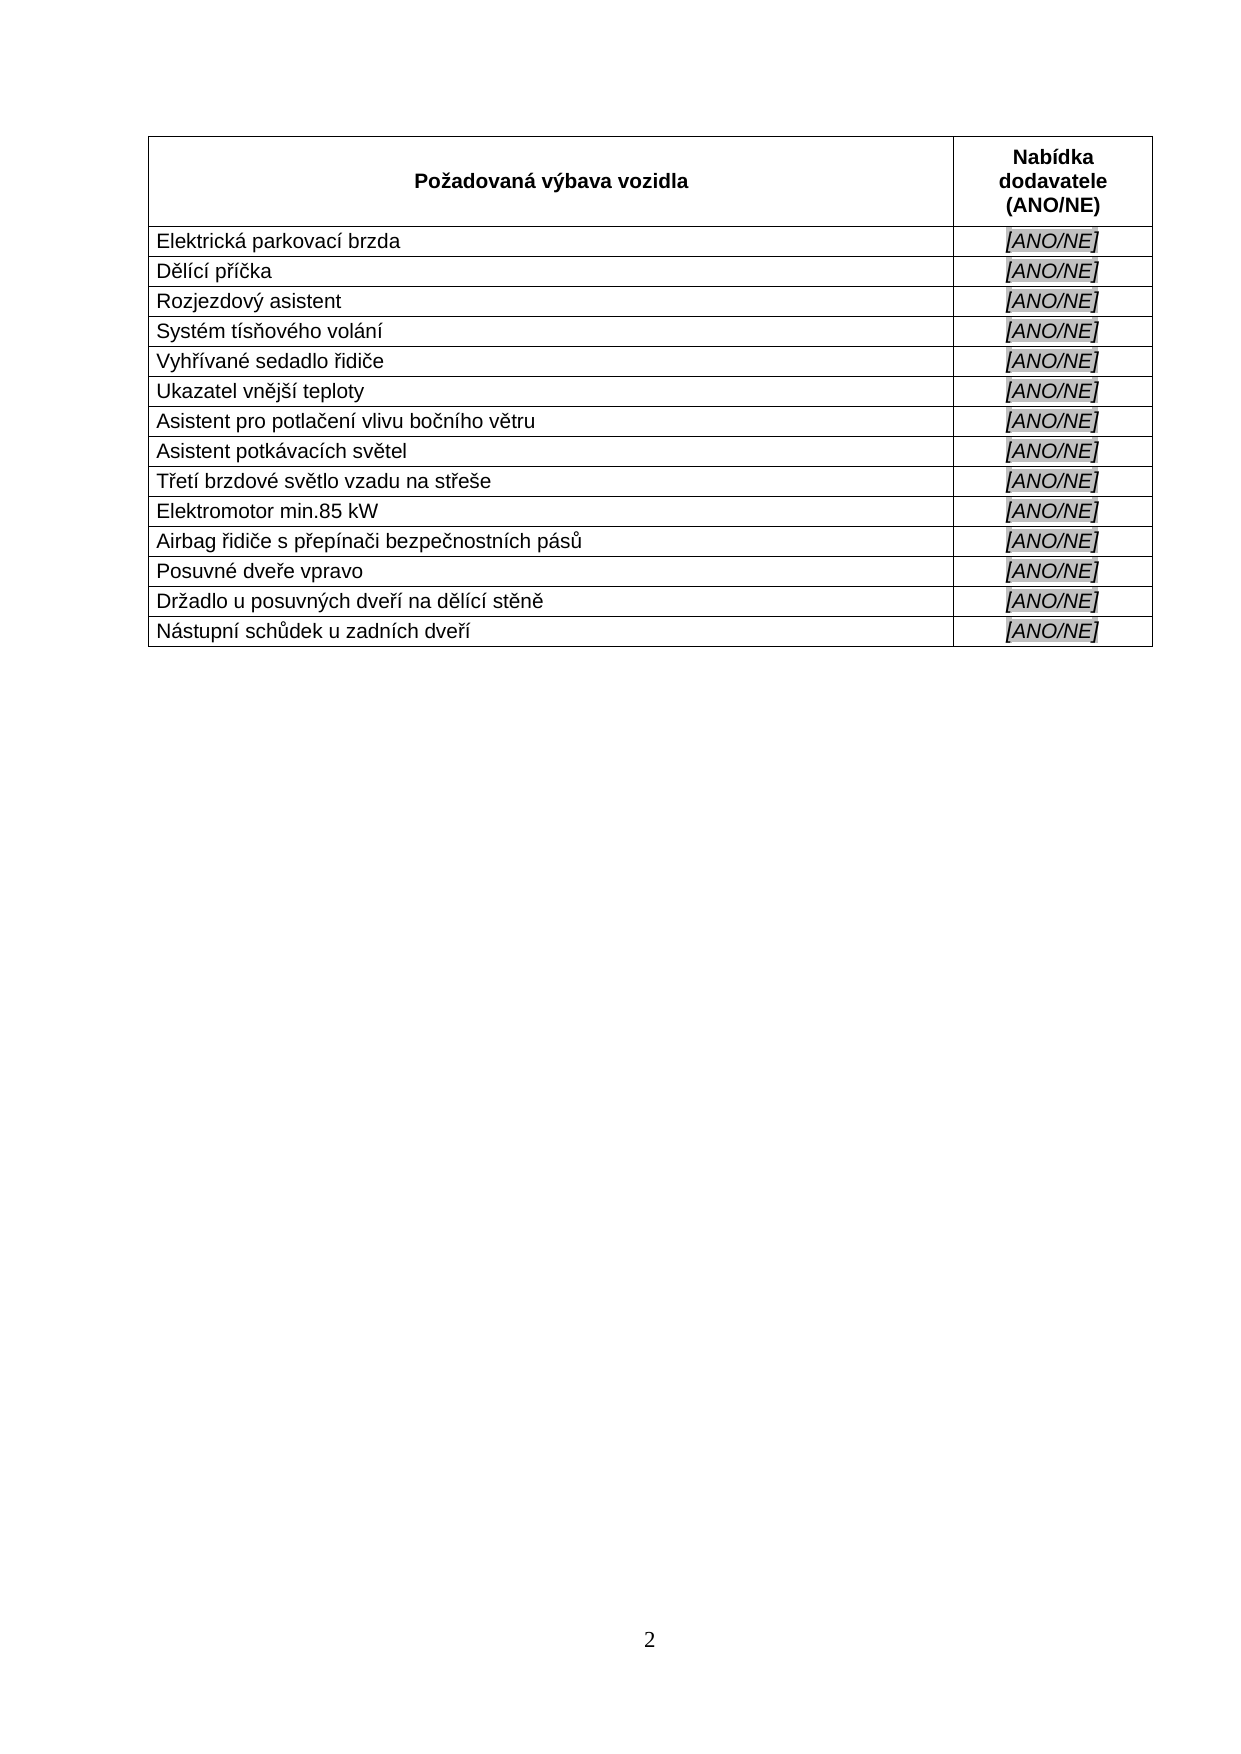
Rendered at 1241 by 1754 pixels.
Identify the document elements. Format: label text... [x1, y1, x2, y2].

table_cell Vyhřívané sedadlo řidiče [149, 347, 953, 376]
table_cell [ANO/NE] [954, 377, 1152, 406]
table_cell Asistent potkávacích světel [149, 437, 953, 466]
table_cell Třetí brzdové světlo vzadu na střeše [149, 467, 953, 496]
table_cell Nabídka dodavatele (ANO/NE) [954, 137, 1152, 226]
table_cell [ANO/NE] [954, 587, 1152, 616]
table_cell Rozjezdový asistent [149, 287, 953, 316]
table_cell [ANO/NE] [954, 347, 1152, 376]
table_cell [ANO/NE] [954, 407, 1152, 436]
table_cell [ANO/NE] [954, 317, 1152, 346]
table_cell Asistent pro potlačení vlivu bočního větru [149, 407, 953, 436]
table_cell Airbag řidiče s přepínači bezpečnostních pásů [149, 527, 953, 556]
table_cell Elektromotor min.85 kW [149, 497, 953, 526]
table_cell [ANO/NE] [954, 527, 1152, 556]
table_cell Držadlo u posuvných dveří na dělící stěně [149, 587, 953, 616]
table_cell [ANO/NE] [954, 437, 1152, 466]
table_cell Požadovaná výbava vozidla [149, 137, 953, 226]
table_cell [ANO/NE] [954, 257, 1152, 286]
table_cell Dělící příčka [149, 257, 953, 286]
table_cell Posuvné dveře vpravo [149, 557, 953, 586]
table_cell [ANO/NE] [954, 227, 1152, 256]
table_cell [ANO/NE] [954, 497, 1152, 526]
table_cell Systém tísňového volání [149, 317, 953, 346]
table_cell Nástupní schůdek u zadních dveří [149, 617, 953, 646]
table_cell Ukazatel vnější teploty [149, 377, 953, 406]
table_cell [ANO/NE] [954, 617, 1152, 646]
table_cell [ANO/NE] [954, 287, 1152, 316]
table_cell Elektrická parkovací brzda [149, 227, 953, 256]
table_cell [ANO/NE] [954, 557, 1152, 586]
table_cell [ANO/NE] [954, 467, 1152, 496]
